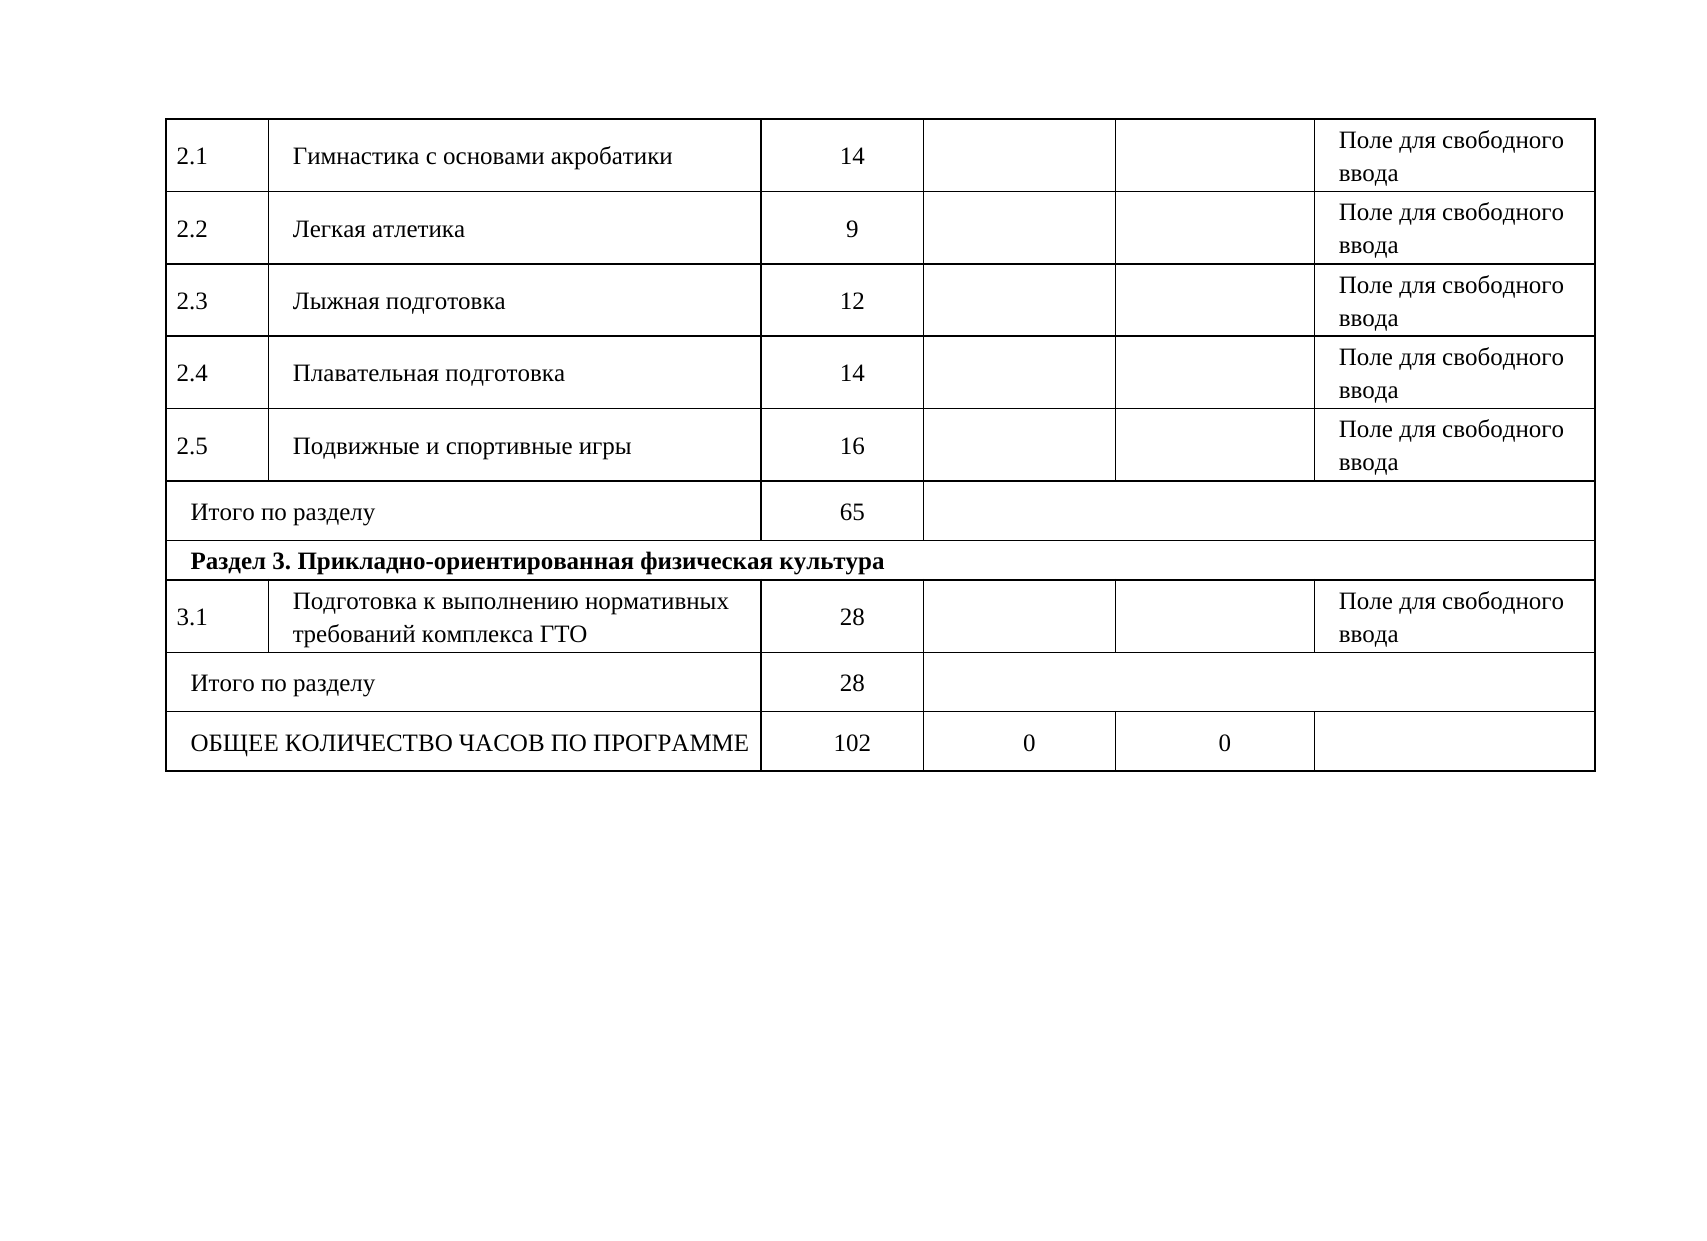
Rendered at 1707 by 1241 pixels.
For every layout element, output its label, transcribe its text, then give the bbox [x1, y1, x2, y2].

table_cell 14 [762, 120, 923, 191]
table_cell Поле для свободного ввода [1315, 409, 1594, 480]
table_cell [924, 653, 1594, 711]
table_cell 0 [1116, 712, 1314, 770]
table_cell [924, 482, 1594, 539]
table_cell Раздел 3. Прикладно-ориентированная физическая культура [167, 541, 1594, 579]
table_cell 0 [924, 712, 1115, 770]
table_cell 14 [762, 337, 923, 408]
table_cell [924, 265, 1115, 335]
table_cell 9 [762, 192, 923, 263]
table_cell [1116, 192, 1314, 263]
table_cell Поле для свободного ввода [1315, 192, 1594, 263]
table_cell [924, 409, 1115, 480]
table_cell [924, 581, 1115, 651]
table_cell Лыжная подготовка [269, 265, 760, 335]
table_cell 102 [762, 712, 923, 770]
table_cell Поле для свободного ввода [1315, 120, 1594, 191]
table_cell 65 [762, 482, 923, 539]
table_cell [1116, 581, 1314, 651]
table_cell [924, 337, 1115, 408]
table_cell 12 [762, 265, 923, 335]
table_cell [1116, 120, 1314, 191]
table_cell [1315, 712, 1594, 770]
table_cell [924, 120, 1115, 191]
table_cell [1116, 337, 1314, 408]
table_cell 2.5 [167, 409, 268, 480]
table_cell Итого по разделу [167, 482, 760, 539]
table_cell Поле для свободного ввода [1315, 581, 1594, 651]
table_cell 2.4 [167, 337, 268, 408]
table_cell 28 [762, 581, 923, 651]
table_cell Легкая атлетика [269, 192, 760, 263]
table_cell 28 [762, 653, 923, 711]
table_cell 16 [762, 409, 923, 480]
table_cell 3.1 [167, 581, 268, 651]
table_cell 2.2 [167, 192, 268, 263]
table_cell Гимнастика с основами акробатики [269, 120, 760, 191]
table_cell Поле для свободного ввода [1315, 265, 1594, 335]
table_cell Итого по разделу [167, 653, 760, 711]
table_cell [1116, 265, 1314, 335]
table_cell Поле для свободного ввода [1315, 337, 1594, 408]
table_cell ОБЩЕЕ КОЛИЧЕСТВО ЧАСОВ ПО ПРОГРАММЕ [167, 712, 760, 770]
table_cell 2.3 [167, 265, 268, 335]
table_cell [924, 192, 1115, 263]
table_cell 2.1 [167, 120, 268, 191]
table_cell [1116, 409, 1314, 480]
table_cell Плавательная подготовка [269, 337, 760, 408]
table_cell Подвижные и спортивные игры [269, 409, 760, 480]
table_cell Подготовка к выполнению нормативных требований комплекса ГТО [269, 581, 760, 651]
